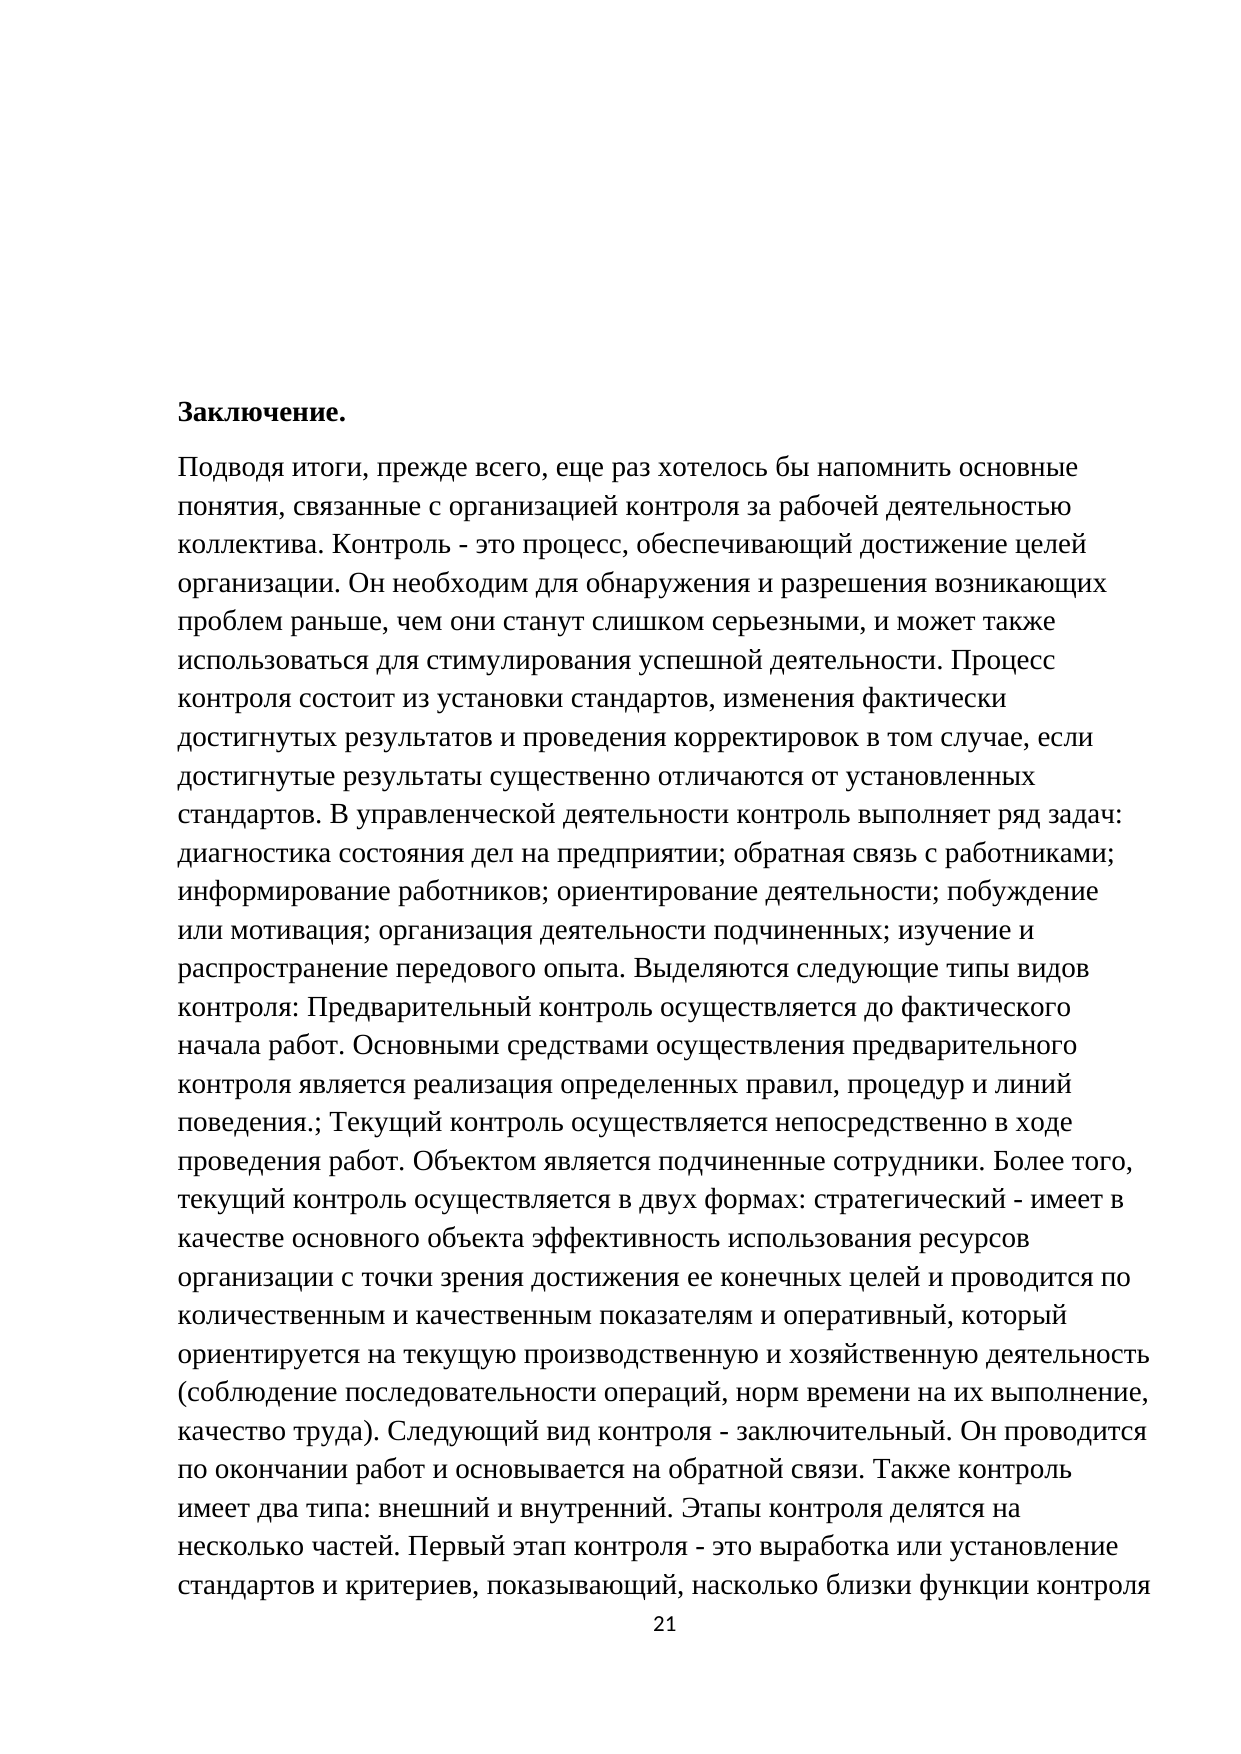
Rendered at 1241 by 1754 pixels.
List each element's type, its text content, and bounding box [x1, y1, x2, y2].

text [177, 449, 1152, 1601]
text Заключение. [177, 394, 1152, 428]
